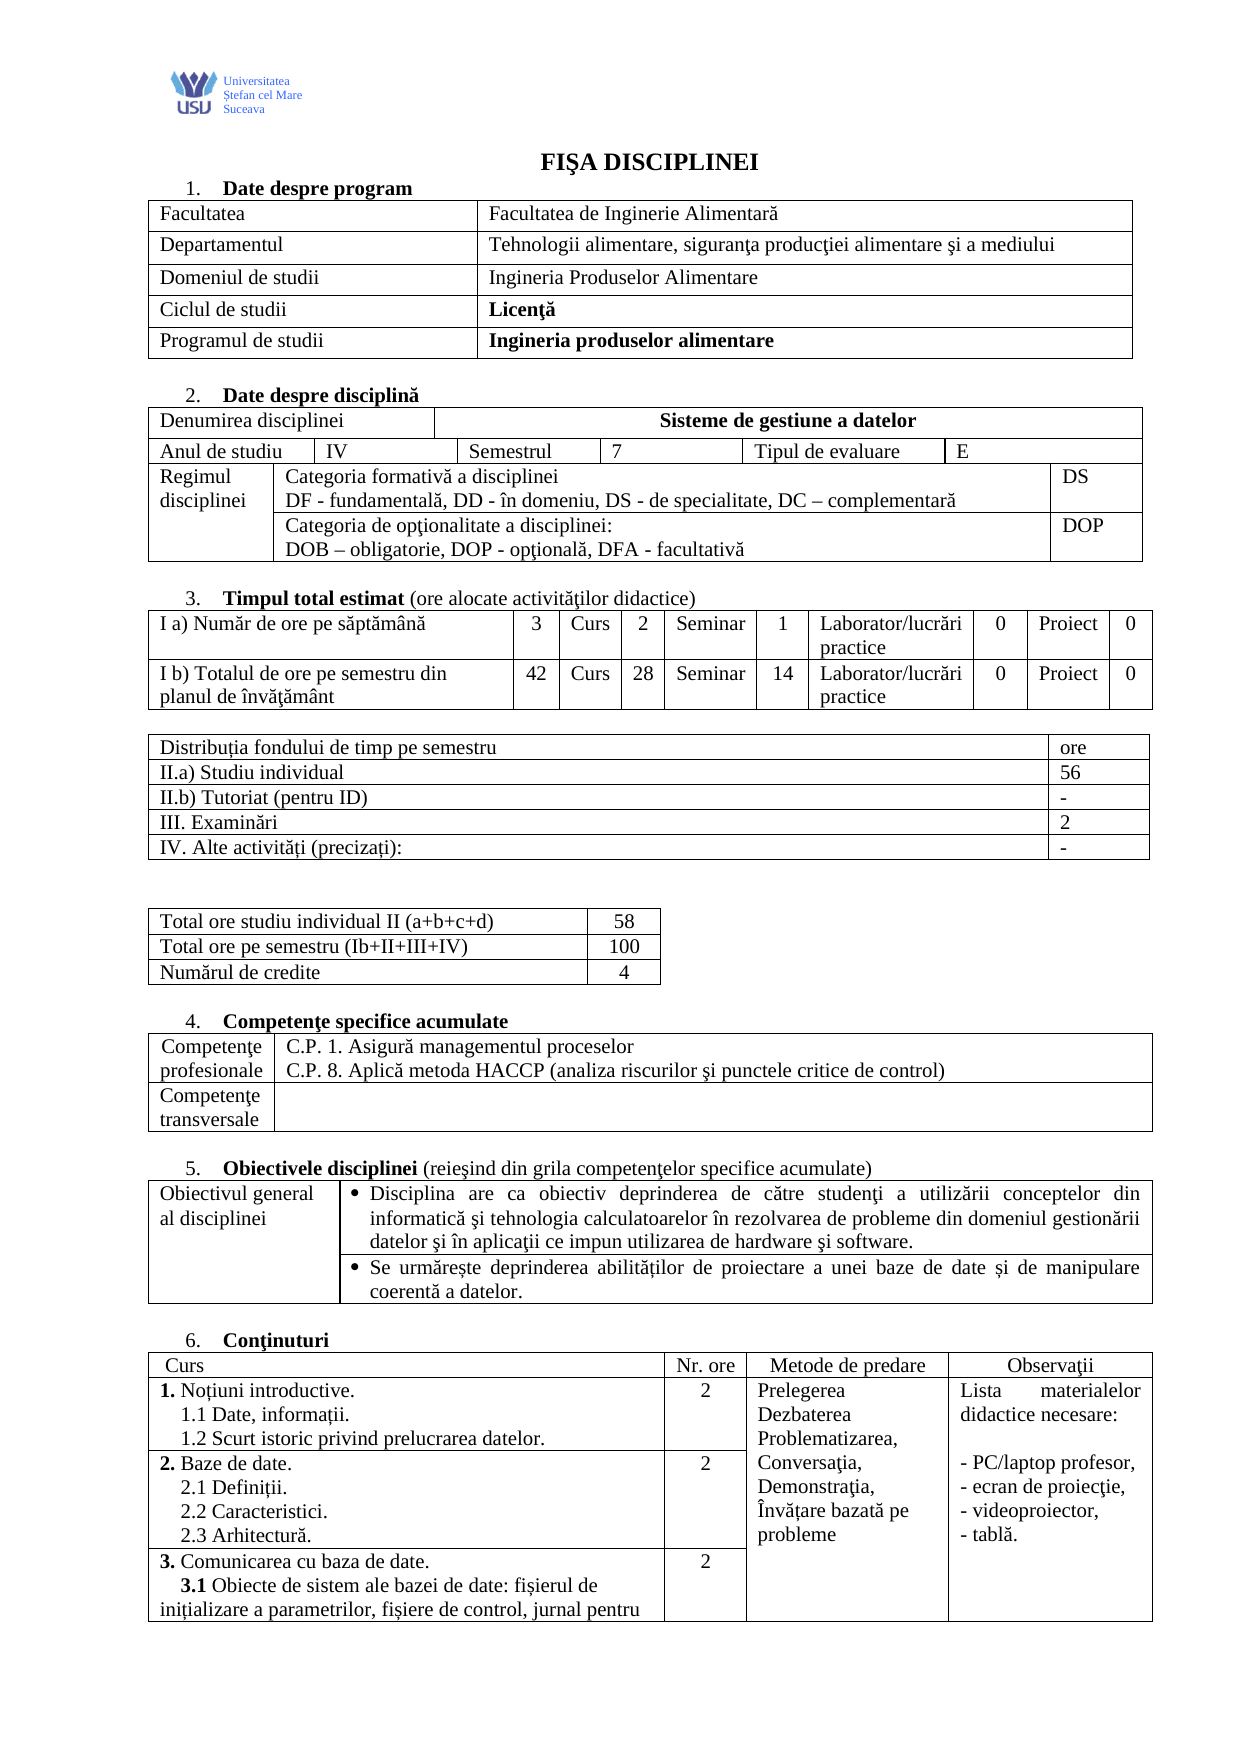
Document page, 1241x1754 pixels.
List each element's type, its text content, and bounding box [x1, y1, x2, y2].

table_header Observaţii [949, 1353, 1152, 1377]
table_cell Total ore pe semestru (Ib+II+III+IV) [149, 935, 587, 958]
table_header 58 [588, 909, 660, 933]
table_header 2 [622, 611, 664, 659]
table_cell Se urmărește deprinderea abilităților de proiectare a unei baze de date și de manipulare coerentă a datelor. [341, 1255, 1152, 1303]
table_header Sisteme de gestiune a datelor [435, 408, 1142, 438]
table_header Facultatea de Inginerie Alimentară [478, 201, 1132, 231]
table_header Nr. ore [665, 1353, 746, 1377]
table_header Facultatea [149, 201, 477, 231]
table_cell 42 [514, 660, 559, 708]
table_cell Regimul disciplinei [149, 464, 273, 561]
table_cell Numărul de credite [149, 960, 587, 984]
table_cell Categoria de opţionalitate a disciplinei: DOB – obligatorie, DOP - opţională, DFA - facultativă [274, 513, 1050, 561]
table_header 3 [514, 611, 559, 659]
table_cell Departamentul [149, 232, 477, 264]
table_cell E [946, 439, 1142, 463]
table_header 0 [1110, 611, 1152, 659]
table_cell Laborator/lucrări practice [809, 660, 973, 708]
table_header Seminar [665, 611, 756, 659]
table_cell I b) Totalul de ore pe semestru din planul de învăţământ [149, 660, 513, 708]
table_cell 2 [665, 1378, 746, 1450]
table_cell Domeniul de studii [149, 265, 477, 295]
table_cell - [1049, 835, 1149, 859]
table_cell 0 [1110, 660, 1152, 708]
table_cell 14 [757, 660, 808, 708]
table_cell 2 [1049, 810, 1149, 834]
table_cell Competenţe transversale [149, 1083, 274, 1131]
table_cell Seminar [665, 660, 756, 708]
table_cell Curs [560, 660, 621, 708]
table_header Curs [149, 1353, 664, 1377]
table_cell Ingineria produselor alimentare [478, 328, 1132, 358]
table_cell 2 [665, 1549, 746, 1621]
table_header 0 [974, 611, 1027, 659]
table_header ore [1049, 735, 1149, 759]
table_cell DS [1051, 464, 1142, 512]
table_header 1 [757, 611, 808, 659]
list Date despre disciplină [185, 383, 1152, 407]
table_header Total ore studiu individual II (a+b+c+d) [149, 909, 587, 933]
table_cell 0 [974, 660, 1027, 708]
table_cell 28 [622, 660, 664, 708]
table_cell Licenţă [478, 296, 1132, 327]
list Date despre program [185, 176, 1152, 200]
table_cell Tipul de evaluare [743, 439, 944, 463]
table_cell - [1049, 785, 1149, 809]
table_cell Semestrul [458, 439, 600, 463]
table_cell Programul de studii [149, 328, 477, 358]
table_cell Proiect [1028, 660, 1109, 708]
table_header I a) Număr de ore pe săptămână [149, 611, 513, 659]
list Conţinuturi [185, 1328, 1152, 1352]
table_cell Categoria formativă a disciplinei DF - fundamentală, DD - în domeniu, DS - de specialitate, DC – complementară [274, 464, 1050, 512]
table_cell 4 [588, 960, 660, 984]
table_cell IV. Alte activități (precizați): [149, 835, 1048, 859]
table_cell Prelegerea Dezbaterea Problematizarea, Conversaţia, Demonstraţia, Învățare bazată pe probleme [747, 1378, 948, 1621]
text FIŞA DISCIPLINEI [148, 147, 1152, 176]
table_cell DOP [1051, 513, 1142, 561]
table_cell IV [315, 439, 457, 463]
table_header C.P. 1. Asigură managementul proceselor C.P. 8. Aplică metoda HACCP (analiza riscurilor şi punctele critice de control) [275, 1034, 1152, 1082]
table_cell 2. Baze de date. 2.1 Definiții. 2.2 Caracteristici. 2.3 Arhitectură. [149, 1451, 664, 1547]
table_header Laborator/lucrări practice [809, 611, 973, 659]
table_header Denumirea disciplinei [149, 408, 434, 438]
list Timpul total estimat (ore alocate activităţilor didactice) [185, 586, 1152, 610]
table_header Obiectivul general al disciplinei [149, 1181, 339, 1303]
table_cell 56 [1049, 760, 1149, 784]
table_header Distribuția fondului de timp pe semestru [149, 735, 1048, 759]
table_cell [275, 1083, 1152, 1131]
picture [166, 63, 220, 119]
table_header Disciplina are ca obiectiv deprinderea de către studenţi a utilizării conceptelor din informatică şi tehnologia calculatoarelor în rezolvarea de probleme din domeniul gestionării datelor şi în aplicaţii ce impun utilizarea de hardware şi software. [341, 1181, 1152, 1253]
table_header Competenţe profesionale [149, 1034, 274, 1082]
list Obiectivele disciplinei (reieşind din grila competenţelor specifice acumulate) [185, 1156, 1152, 1180]
table_header Curs [560, 611, 621, 659]
table_cell Anul de studiu [149, 439, 314, 463]
table_cell II.b) Tutoriat (pentru ID) [149, 785, 1048, 809]
table_cell Tehnologii alimentare, siguranţa producţiei alimentare şi a mediului [478, 232, 1132, 264]
table_cell Lista materialelor didactice necesare: - PC/laptop profesor, - ecran de proiecţie, - videoproiector, - tablă. [949, 1378, 1152, 1621]
table_cell Ciclul de studii [149, 296, 477, 327]
table_cell III. Examinări [149, 810, 1048, 834]
table_cell 100 [588, 935, 660, 958]
list Competenţe specifice acumulate [185, 1009, 1152, 1033]
table_header Proiect [1028, 611, 1109, 659]
table_cell 2 [665, 1451, 746, 1547]
table_header Metode de predare [747, 1353, 948, 1377]
table_cell 1. Noțiuni introductive. 1.1 Date, informații. 1.2 Scurt istoric privind prelucrarea datelor. [149, 1378, 664, 1450]
table_cell 7 [601, 439, 742, 463]
table_cell Ingineria Produselor Alimentare [478, 265, 1132, 295]
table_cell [149, 1549, 664, 1621]
table_cell II.a) Studiu individual [149, 760, 1048, 784]
